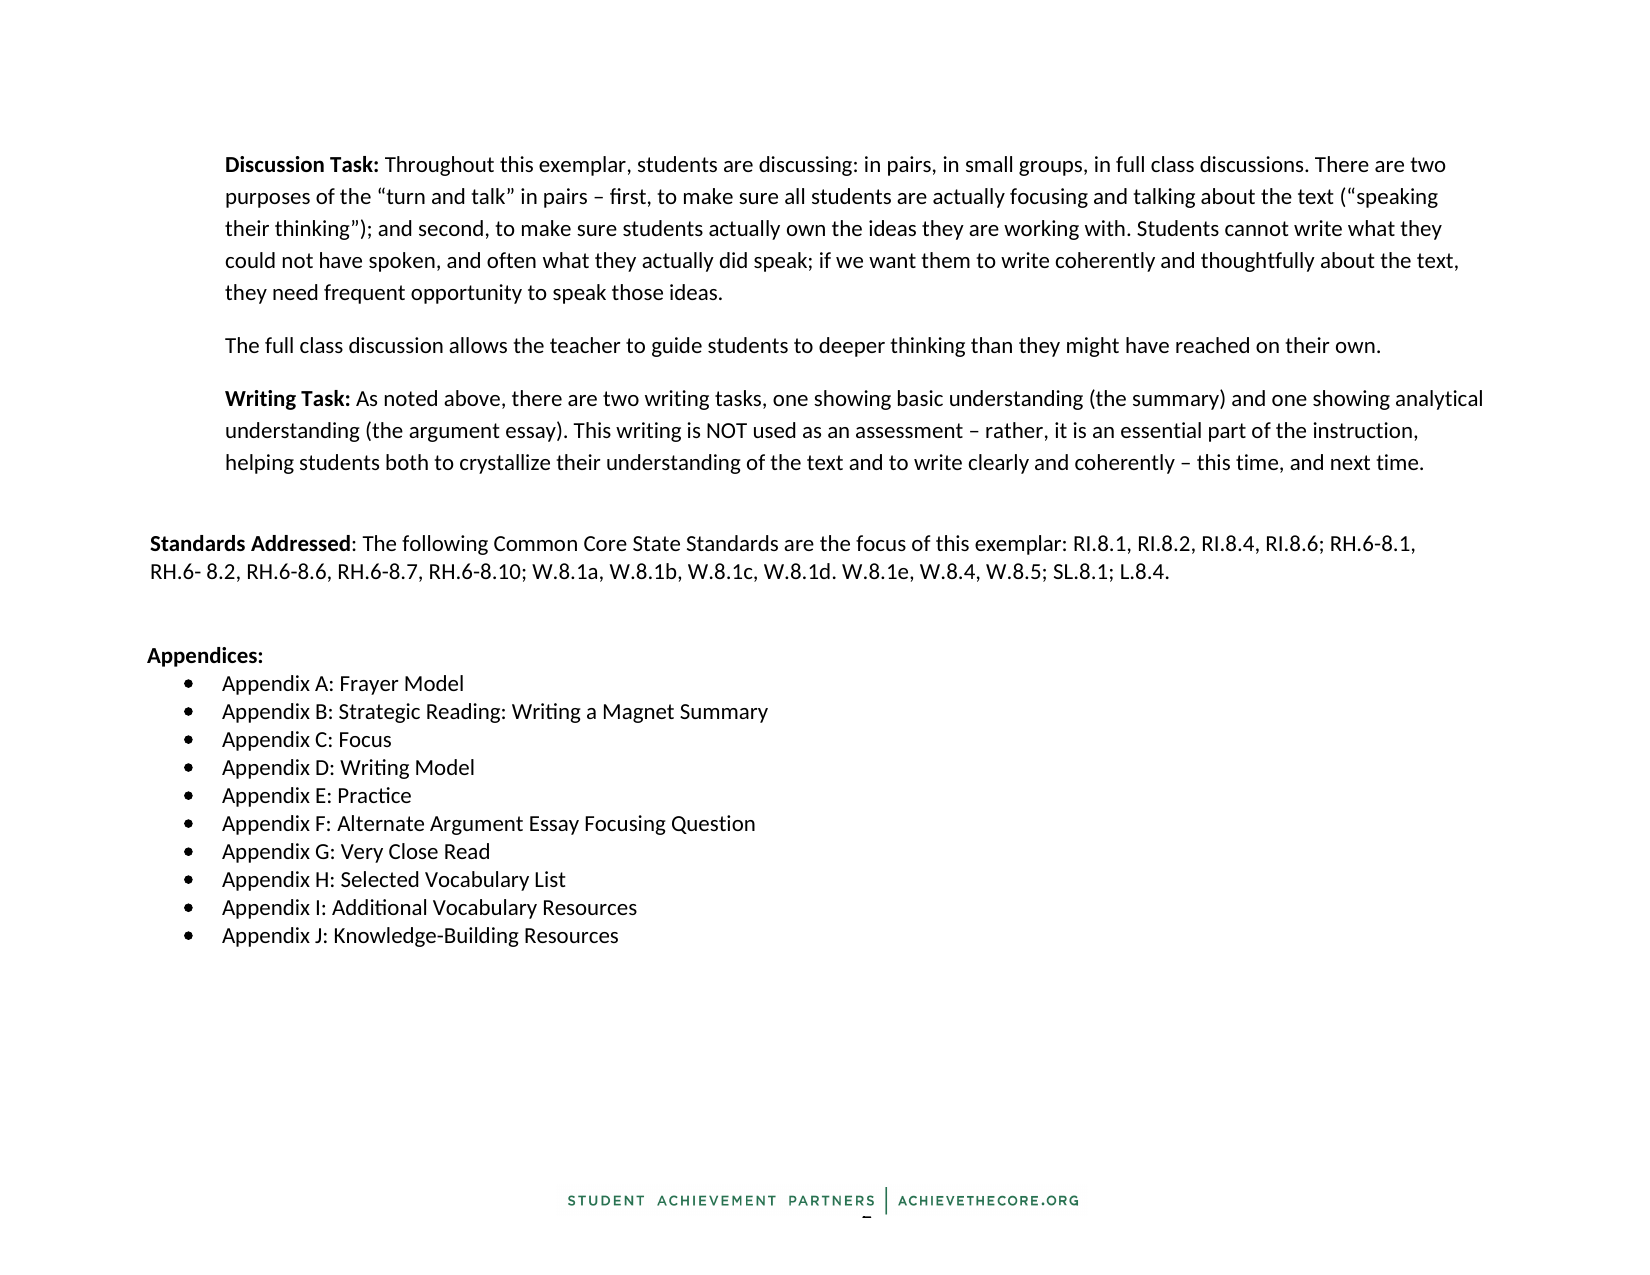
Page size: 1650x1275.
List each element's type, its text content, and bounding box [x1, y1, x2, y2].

text Standards Addressed: The following Common Core State Standards are the focus of this exemplar: RI.8.1, RI.8.2, RI.8.4, RI.8.6; RH.6-8.1, RH.6- 8.2, RH.6-8.6, RH.6-8.7, RH.6-8.10; W.8.1a, W.8.1b, W.8.1c, W.8.1d. W.8.1e, W.8.4, W.8.5; SL.8.1; L.8.4. [150, 529, 1472, 585]
list Appendix A: Frayer Model [184, 669, 1510, 697]
text Appendices: [147, 641, 1510, 669]
list Appendix F: Alternate Argument Essay Focusing Question [184, 809, 1510, 837]
list Appendix E: Practice [184, 781, 1510, 809]
list Appendix H: Selected Vocabulary List [184, 865, 1510, 893]
text The full class discussion allows the teacher to guide students to deeper thinking than they might have reached on their own. [225, 331, 1510, 359]
list Appendix G: Very Close Read [184, 837, 1510, 865]
list Appendix D: Writing Model [184, 753, 1510, 781]
list Appendix C: Focus [184, 725, 1510, 753]
list Appendix I: Additional Vocabulary Resources [184, 893, 1510, 921]
list Appendix J: Knowledge-Building Resources [184, 921, 1510, 949]
picture [556, 1184, 1087, 1216]
list Appendix B: Strategic Reading: Writing a Magnet Summary [184, 697, 1510, 725]
text Writing Task: As noted above, there are two writing tasks, one showing basic understanding (the summary) and one showing analytical understanding (the argument essay). This writing is NOT used as an assessment – rather, it is an essential part of the instruction, helping students both to crystallize their understanding of the text and to write clearly and coherently – this time, and next time. [225, 384, 1492, 477]
text Discussion Task: Throughout this exemplar, students are discussing: in pairs, in small groups, in full class discussions. There are two purposes of the “turn and talk” in pairs – first, to make sure all students are actually focusing and talking about the text (“speaking their thinking”); and second, to make sure students actually own the ideas they are working with. Students cannot write what they could not have spoken, and often what they actually did speak; if we want them to write coherently and thoughtfully about the text, they need frequent opportunity to speak those ideas. [225, 150, 1487, 306]
